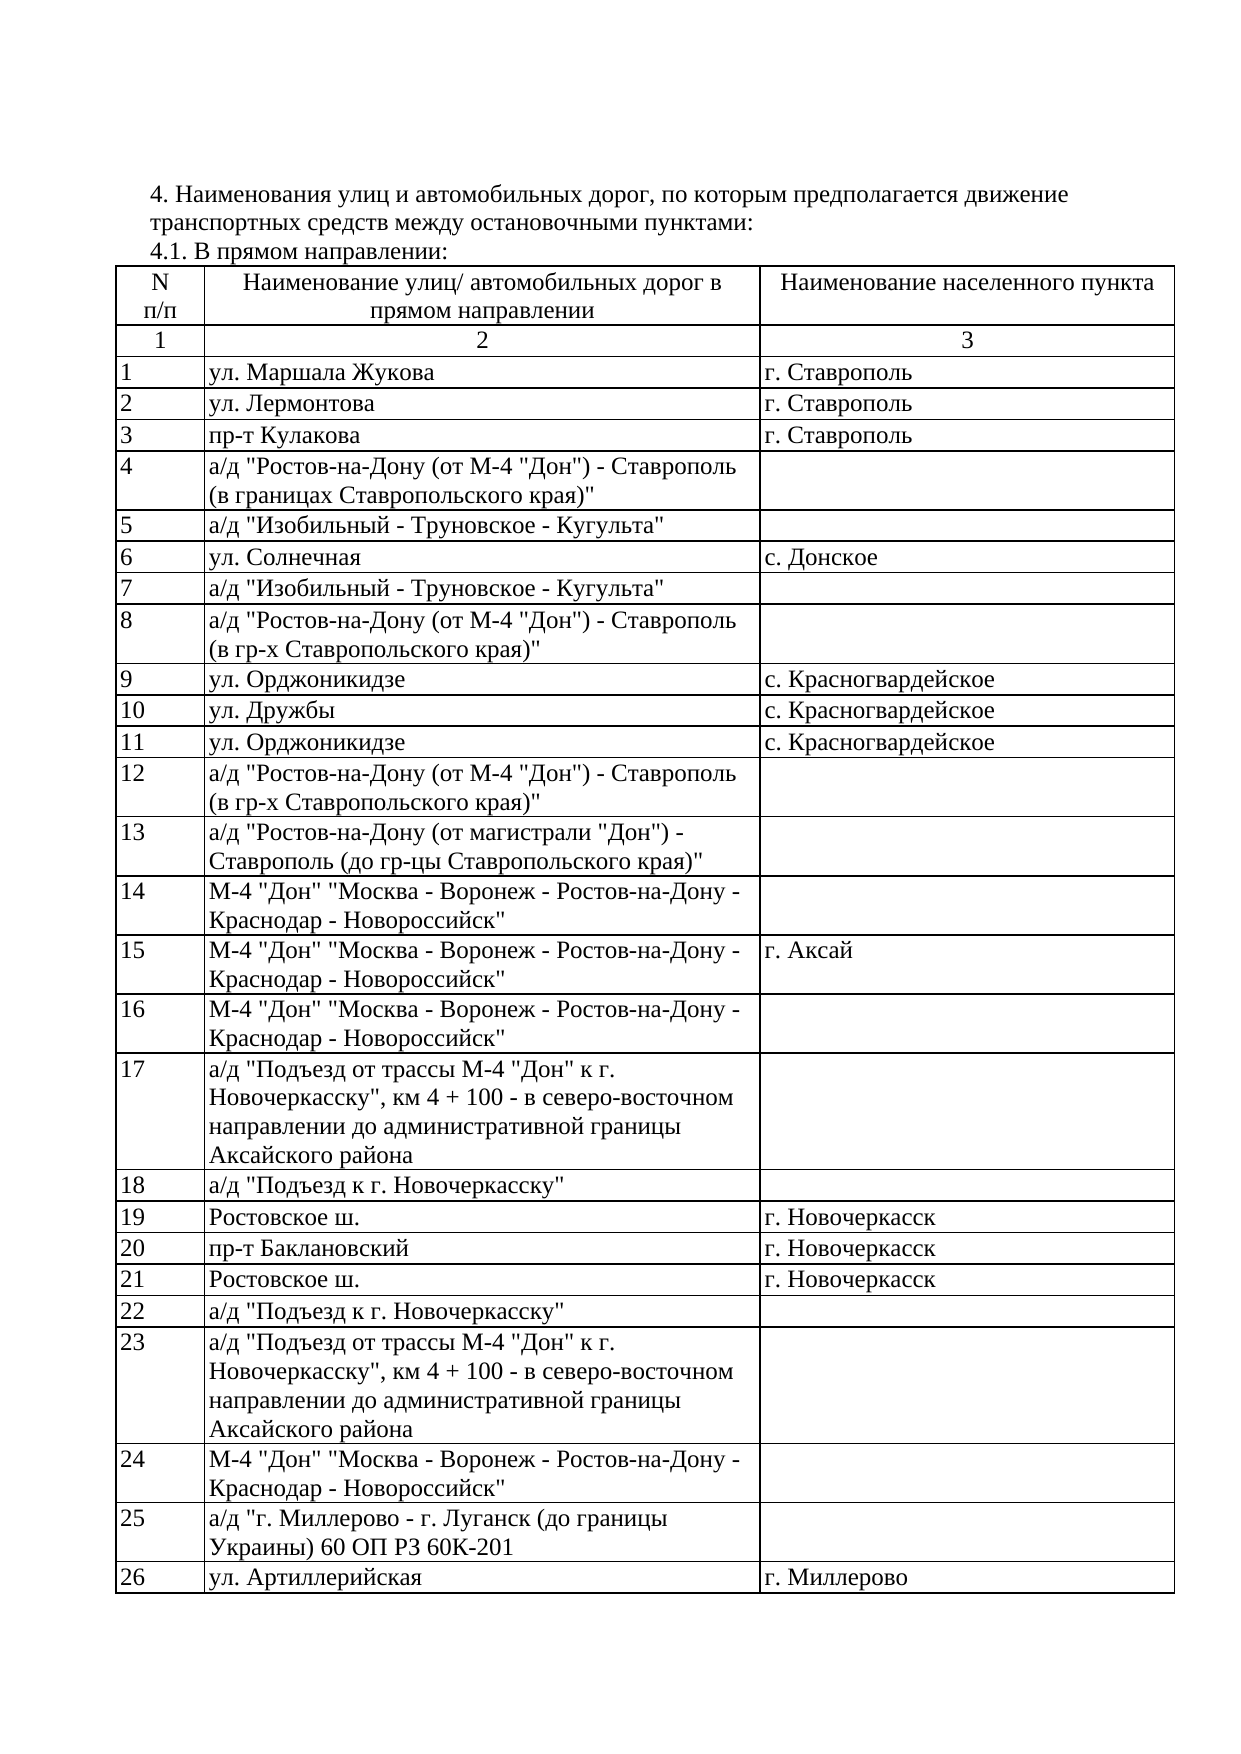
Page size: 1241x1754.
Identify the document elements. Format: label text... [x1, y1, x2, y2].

table_cell 1 [117, 326, 204, 356]
table_cell с. Донское [761, 542, 1174, 572]
table_cell 20 [117, 1233, 204, 1263]
table_cell 12 [117, 758, 204, 816]
table_cell а/д "Подъезд к г. Новочеркасску" [205, 1170, 759, 1200]
table_cell 3 [117, 420, 204, 450]
table_cell [761, 758, 1174, 816]
table_header N п/п [117, 267, 204, 324]
table_cell [761, 1054, 1174, 1169]
table_cell [761, 1170, 1174, 1200]
table_cell 17 [117, 1054, 204, 1169]
table_cell ул. Артиллерийская [205, 1562, 759, 1592]
table_cell ул. Маршала Жукова [205, 357, 759, 387]
table_cell 21 [117, 1265, 204, 1294]
table_cell г. Ставрополь [761, 357, 1174, 387]
table_cell [761, 877, 1174, 934]
table_cell 13 [117, 817, 204, 875]
table_cell 23 [117, 1328, 204, 1442]
table_cell [761, 511, 1174, 540]
table_cell 2 [205, 326, 759, 356]
table_cell [761, 1503, 1174, 1561]
table_cell Ростовское ш. [205, 1202, 759, 1232]
text 4. Наименования улиц и автомобильных дорог, по которым предполагается движение транспортных средств между остановочными пунктами: [150, 179, 1090, 236]
table_cell ул. Дружбы [205, 696, 759, 725]
table_cell [761, 605, 1174, 662]
table_cell 7 [117, 573, 204, 603]
table_cell 6 [117, 542, 204, 572]
table_cell 14 [117, 877, 204, 934]
table_cell 24 [117, 1444, 204, 1502]
table_cell а/д "Ростов-на-Дону (от магистрали "Дон") - Ставрополь (до гр-цы Ставропольского края)" [205, 817, 759, 875]
table_cell пр-т Баклановский [205, 1233, 759, 1263]
table_cell а/д "Ростов-на-Дону (от М-4 "Дон") - Ставрополь (в гр-х Ставропольского края)" [205, 605, 759, 662]
table_cell М-4 "Дон" "Москва - Воронеж - Ростов-на-Дону - Краснодар - Новороссийск" [205, 877, 759, 934]
table_cell 18 [117, 1170, 204, 1200]
table_cell 4 [117, 452, 204, 509]
table_cell 3 [761, 326, 1174, 356]
table_cell ул. Орджоникидзе [205, 727, 759, 757]
table_header Наименование населенного пункта [761, 267, 1174, 324]
table_cell 15 [117, 936, 204, 993]
table_cell 22 [117, 1296, 204, 1326]
table_cell г. Ставрополь [761, 420, 1174, 450]
table_cell [761, 573, 1174, 603]
table_cell 11 [117, 727, 204, 757]
table_cell М-4 "Дон" "Москва - Воронеж - Ростов-на-Дону - Краснодар - Новороссийск" [205, 936, 759, 993]
table_cell 5 [117, 511, 204, 540]
table_cell г. Новочеркасск [761, 1202, 1174, 1232]
table_cell 16 [117, 995, 204, 1052]
table_cell г. Новочеркасск [761, 1233, 1174, 1263]
table_cell 1 [117, 357, 204, 387]
table_cell пр-т Кулакова [205, 420, 759, 450]
table_cell [761, 1328, 1174, 1442]
table_cell с. Красногвардейское [761, 727, 1174, 757]
table_cell а/д "Подъезд от трассы М-4 "Дон" к г. Новочеркасску", км 4 + 100 - в северо-восточном направлении до административной границы Аксайского района [205, 1328, 759, 1442]
table_cell [761, 1444, 1174, 1502]
table_cell 8 [117, 605, 204, 662]
table_cell г. Миллерово [761, 1562, 1174, 1592]
text 4.1. В прямом направлении: [150, 236, 1090, 265]
table_cell а/д "Подъезд от трассы М-4 "Дон" к г. Новочеркасску", км 4 + 100 - в северо-восточном направлении до административной границы Аксайского района [205, 1054, 759, 1169]
table_cell а/д "Изобильный - Труновское - Кугульта" [205, 511, 759, 540]
table_cell с. Красногвардейское [761, 696, 1174, 725]
table_cell а/д "Ростов-на-Дону (от М-4 "Дон") - Ставрополь (в границах Ставропольского края)" [205, 452, 759, 509]
table_cell а/д "Изобильный - Труновское - Кугульта" [205, 573, 759, 603]
table_cell [761, 452, 1174, 509]
table_cell а/д "Ростов-на-Дону (от М-4 "Дон") - Ставрополь (в гр-х Ставропольского края)" [205, 758, 759, 816]
table_cell ул. Орджоникидзе [205, 664, 759, 694]
table_cell Ростовское ш. [205, 1265, 759, 1294]
table_cell а/д "г. Миллерово - г. Луганск (до границы Украины) 60 ОП РЗ 60К-201 [205, 1503, 759, 1561]
table_cell [761, 817, 1174, 875]
table_cell а/д "Подъезд к г. Новочеркасску" [205, 1296, 759, 1326]
table_cell 26 [117, 1562, 204, 1592]
table_cell г. Аксай [761, 936, 1174, 993]
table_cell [205, 1444, 759, 1502]
table_cell 19 [117, 1202, 204, 1232]
table_cell ул. Лермонтова [205, 389, 759, 418]
table_cell 9 [117, 664, 204, 694]
table_header Наименование улиц/ автомобильных дорог в прямом направлении [205, 267, 759, 324]
table_cell с. Красногвардейское [761, 664, 1174, 694]
table_cell 25 [117, 1503, 204, 1561]
table_cell [761, 1296, 1174, 1326]
table_cell 2 [117, 389, 204, 418]
table_cell г. Новочеркасск [761, 1265, 1174, 1294]
table_cell ул. Солнечная [205, 542, 759, 572]
table_cell М-4 "Дон" "Москва - Воронеж - Ростов-на-Дону - Краснодар - Новороссийск" [205, 995, 759, 1052]
table_cell [761, 995, 1174, 1052]
table_cell г. Ставрополь [761, 389, 1174, 418]
table_cell 10 [117, 696, 204, 725]
